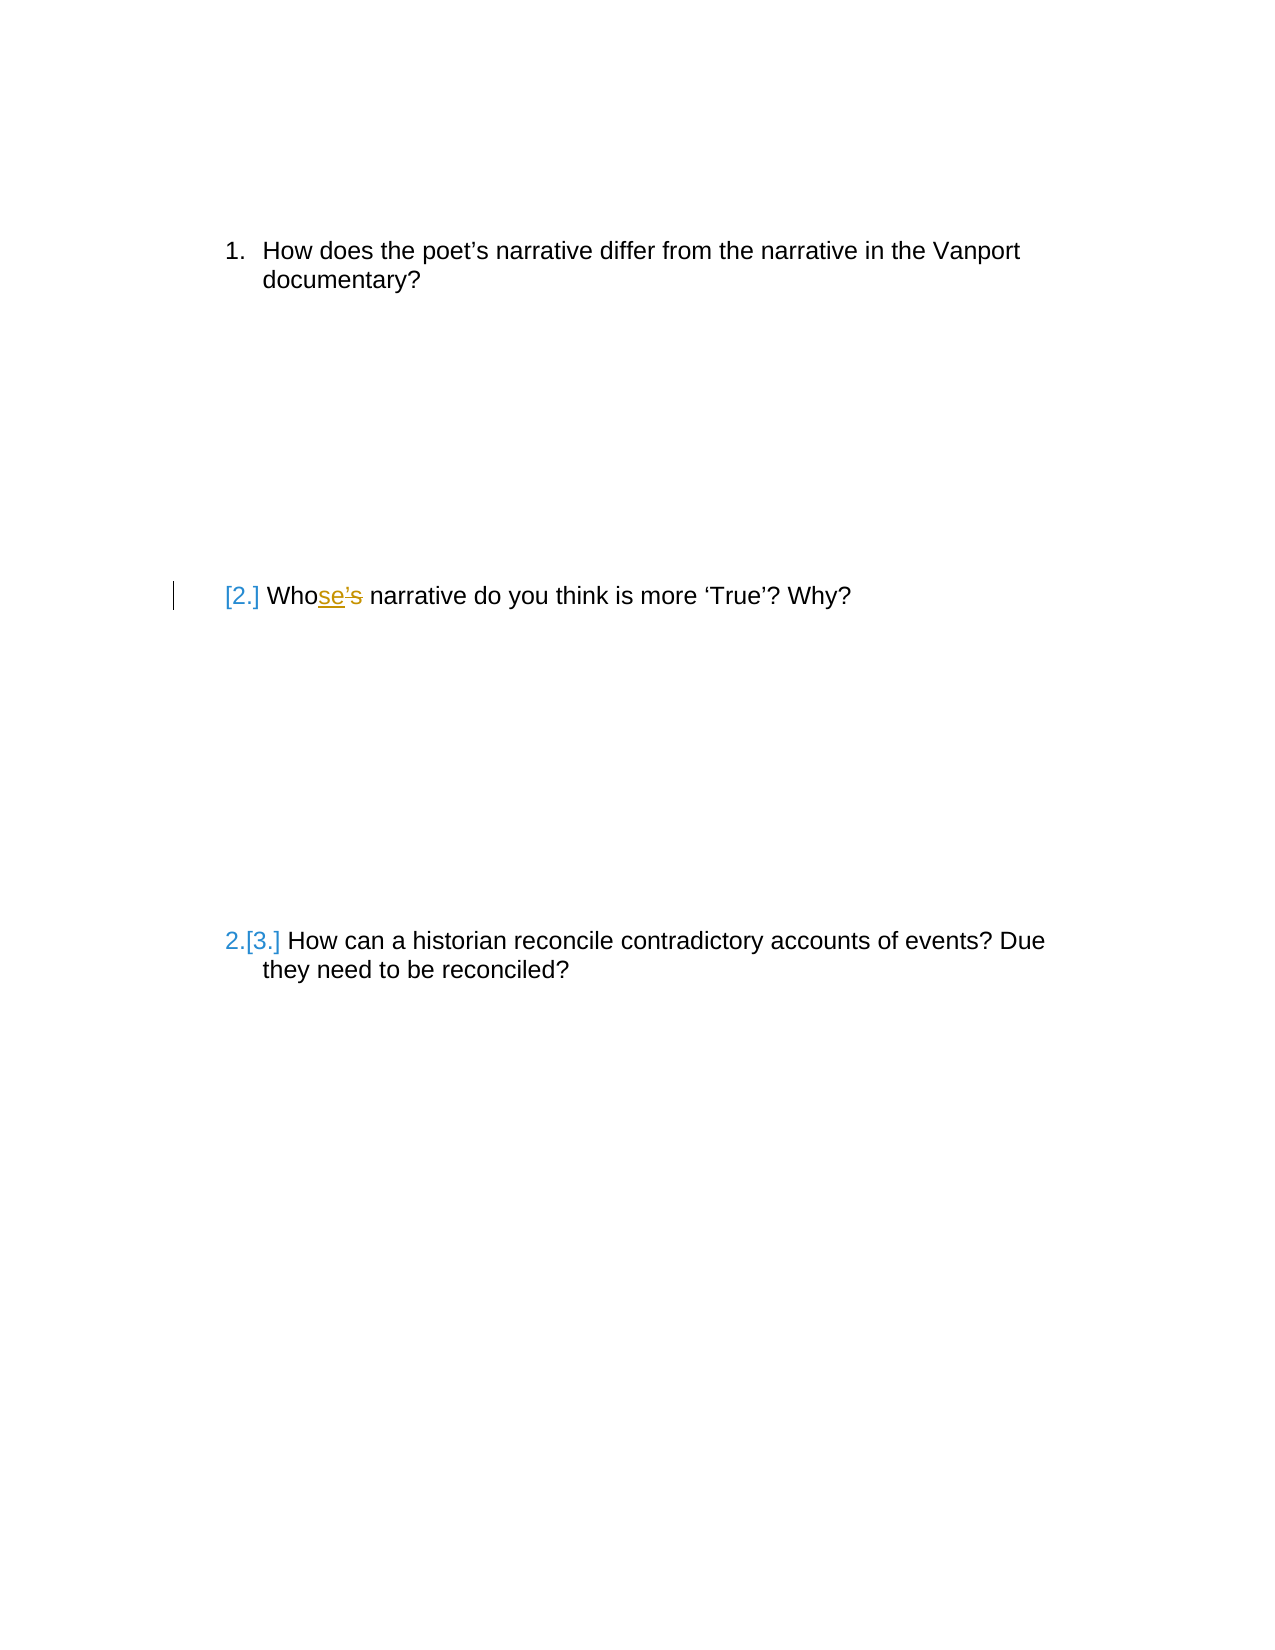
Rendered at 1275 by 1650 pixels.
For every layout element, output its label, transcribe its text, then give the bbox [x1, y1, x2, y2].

list Who narrative do you think is more ‘True’? Why? [225, 581, 1087, 610]
list How does the poet’s narrative differ from the narrative in the Vanport documentary? [225, 236, 1087, 294]
list How can a historian reconcile contradictory accounts of events? Due they need to be reconciled? [225, 926, 1087, 984]
